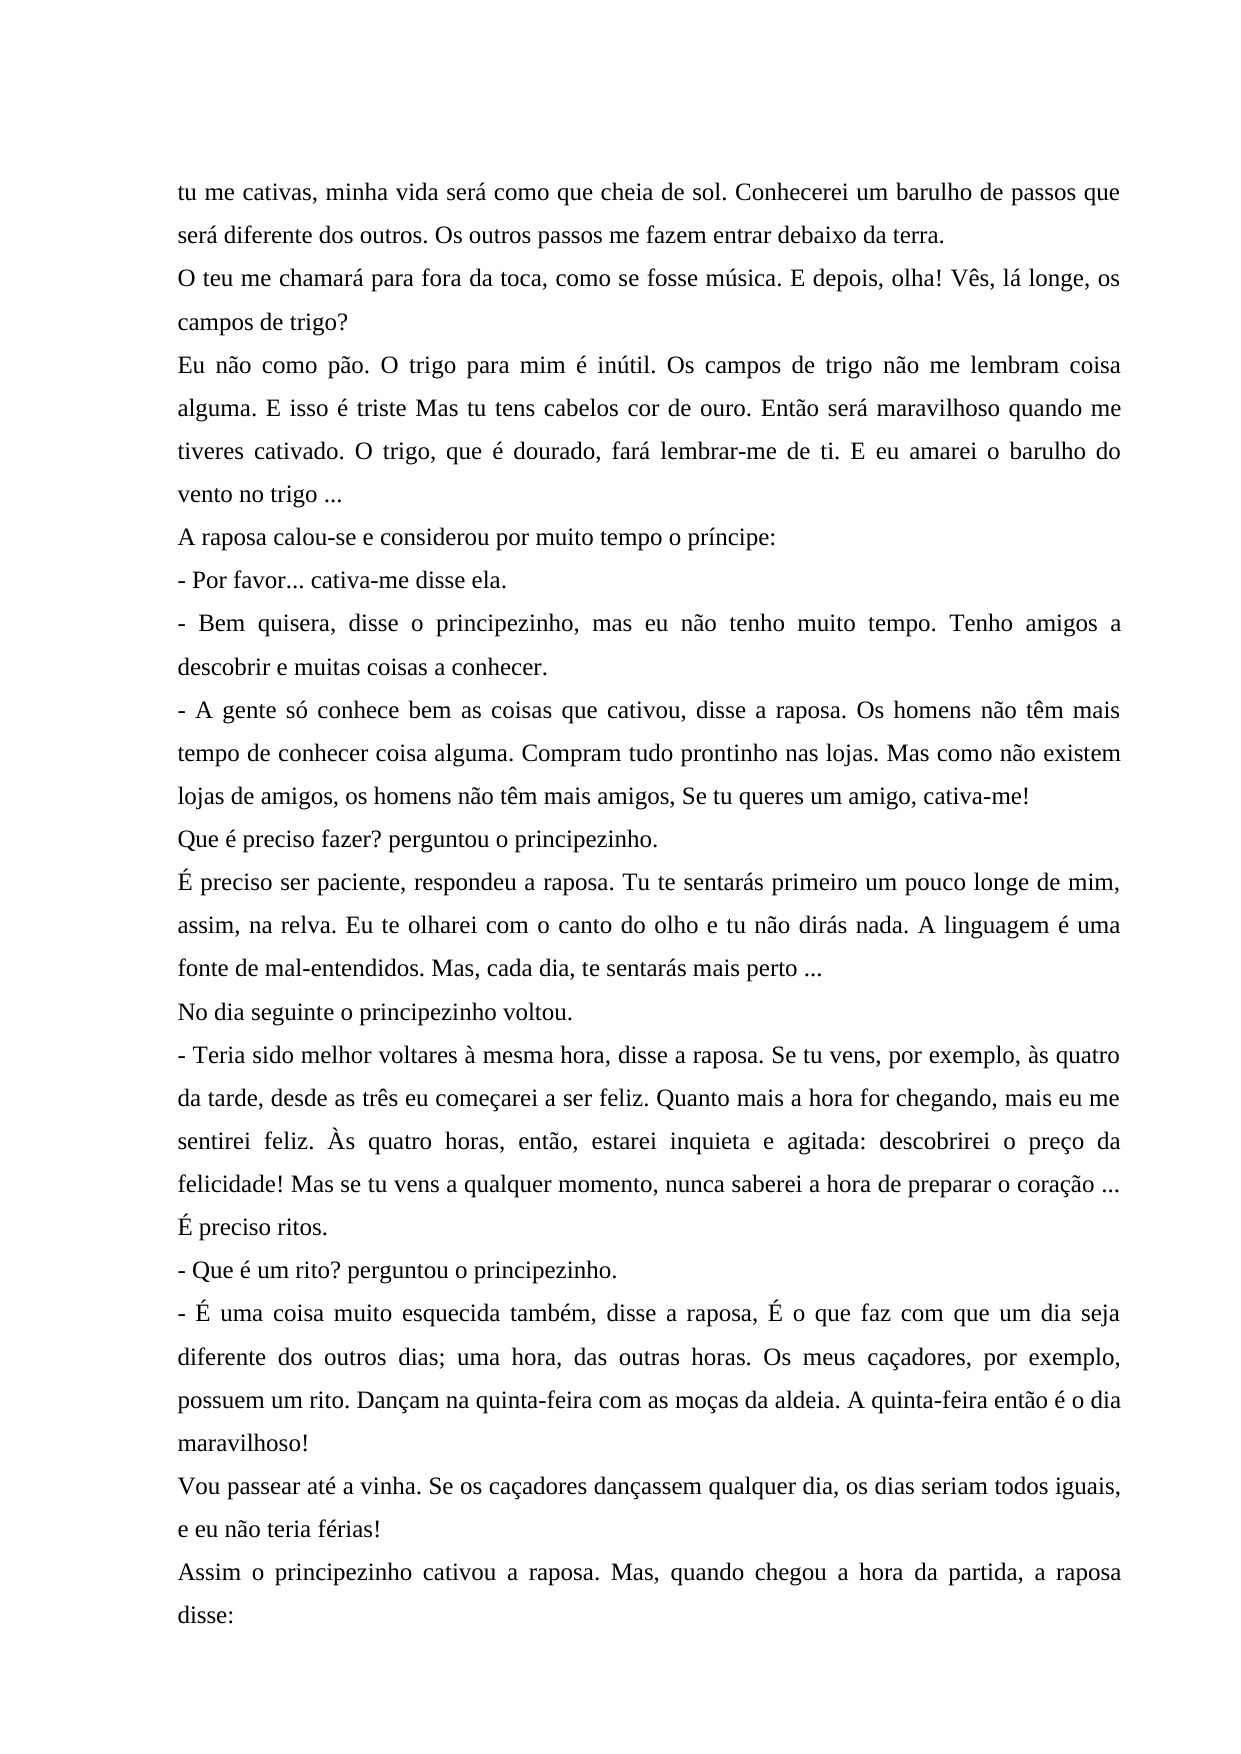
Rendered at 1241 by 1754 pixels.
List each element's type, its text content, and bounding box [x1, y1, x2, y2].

text A raposa calou-se e considerou por muito tempo o príncipe: [177, 522, 1122, 551]
text - A gente só conhece bem as coisas que cativou, disse a raposa. Os homens não têm mais tempo de conhecer coisa alguma. Compram tudo prontinho nas lojas. Mas como não existem lojas de amigos, os homens não têm mais amigos, Se tu queres um amigo, cativa-me! [177, 695, 1122, 810]
text - É uma coisa muito esquecida também, disse a raposa, É o que faz com que um dia seja diferente dos outros dias; uma hora, das outras horas. Os meus caçadores, por exemplo, possuem um rito. Dançam na quinta-feira com as moças da aldeia. A quinta-feira então é o dia maravilhoso! [177, 1298, 1122, 1457]
text No dia seguinte o principezinho voltou. [177, 997, 1122, 1025]
text - Por favor... cativa-me disse ela. [177, 565, 1122, 594]
text O teu me chamará para fora da toca, como se fosse música. E depois, olha! Vês, lá longe, os campos de trigo? [177, 263, 1122, 335]
text - Que é um rito? perguntou o principezinho. [177, 1255, 1122, 1284]
text É preciso ser paciente, respondeu a raposa. Tu te sentarás primeiro um pouco longe de mim, assim, na relva. Eu te olharei com o canto do olho e tu não dirás nada. A linguagem é uma fonte de mal-entendidos. Mas, cada dia, te sentarás mais perto ... [177, 867, 1122, 982]
text Assim o principezinho cativou a raposa. Mas, quando chegou a hora da partida, a raposa disse: [177, 1557, 1122, 1629]
text Que é preciso fazer? perguntou o principezinho. [177, 824, 1122, 853]
text Eu não como pão. O trigo para mim é inútil. Os campos de trigo não me lembram coisa alguma. E isso é triste Mas tu tens cabelos cor de ouro. Então será maravilhoso quando me tiveres cativado. O trigo, que é dourado, fará lembrar-me de ti. E eu amarei o barulho do vento no trigo ... [177, 350, 1122, 508]
text Vou passear até a vinha. Se os caçadores dançassem qualquer dia, os dias seriam todos iguais, e eu não teria férias! [177, 1471, 1122, 1543]
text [177, 177, 1122, 249]
text - Bem quisera, disse o principezinho, mas eu não tenho muito tempo. Tenho amigos a descobrir e muitas coisas a conhecer. [177, 608, 1122, 680]
text - Teria sido melhor voltares à mesma hora, disse a raposa. Se tu vens, por exemplo, às quatro da tarde, desde as três eu começarei a ser feliz. Quanto mais a hora for chegando, mais eu me sentirei feliz. Às quatro horas, então, estarei inquieta e agitada: descobrirei o preço da felicidade! Mas se tu vens a qualquer momento, nunca saberei a hora de preparar o coração ... É preciso ritos. [177, 1040, 1122, 1241]
